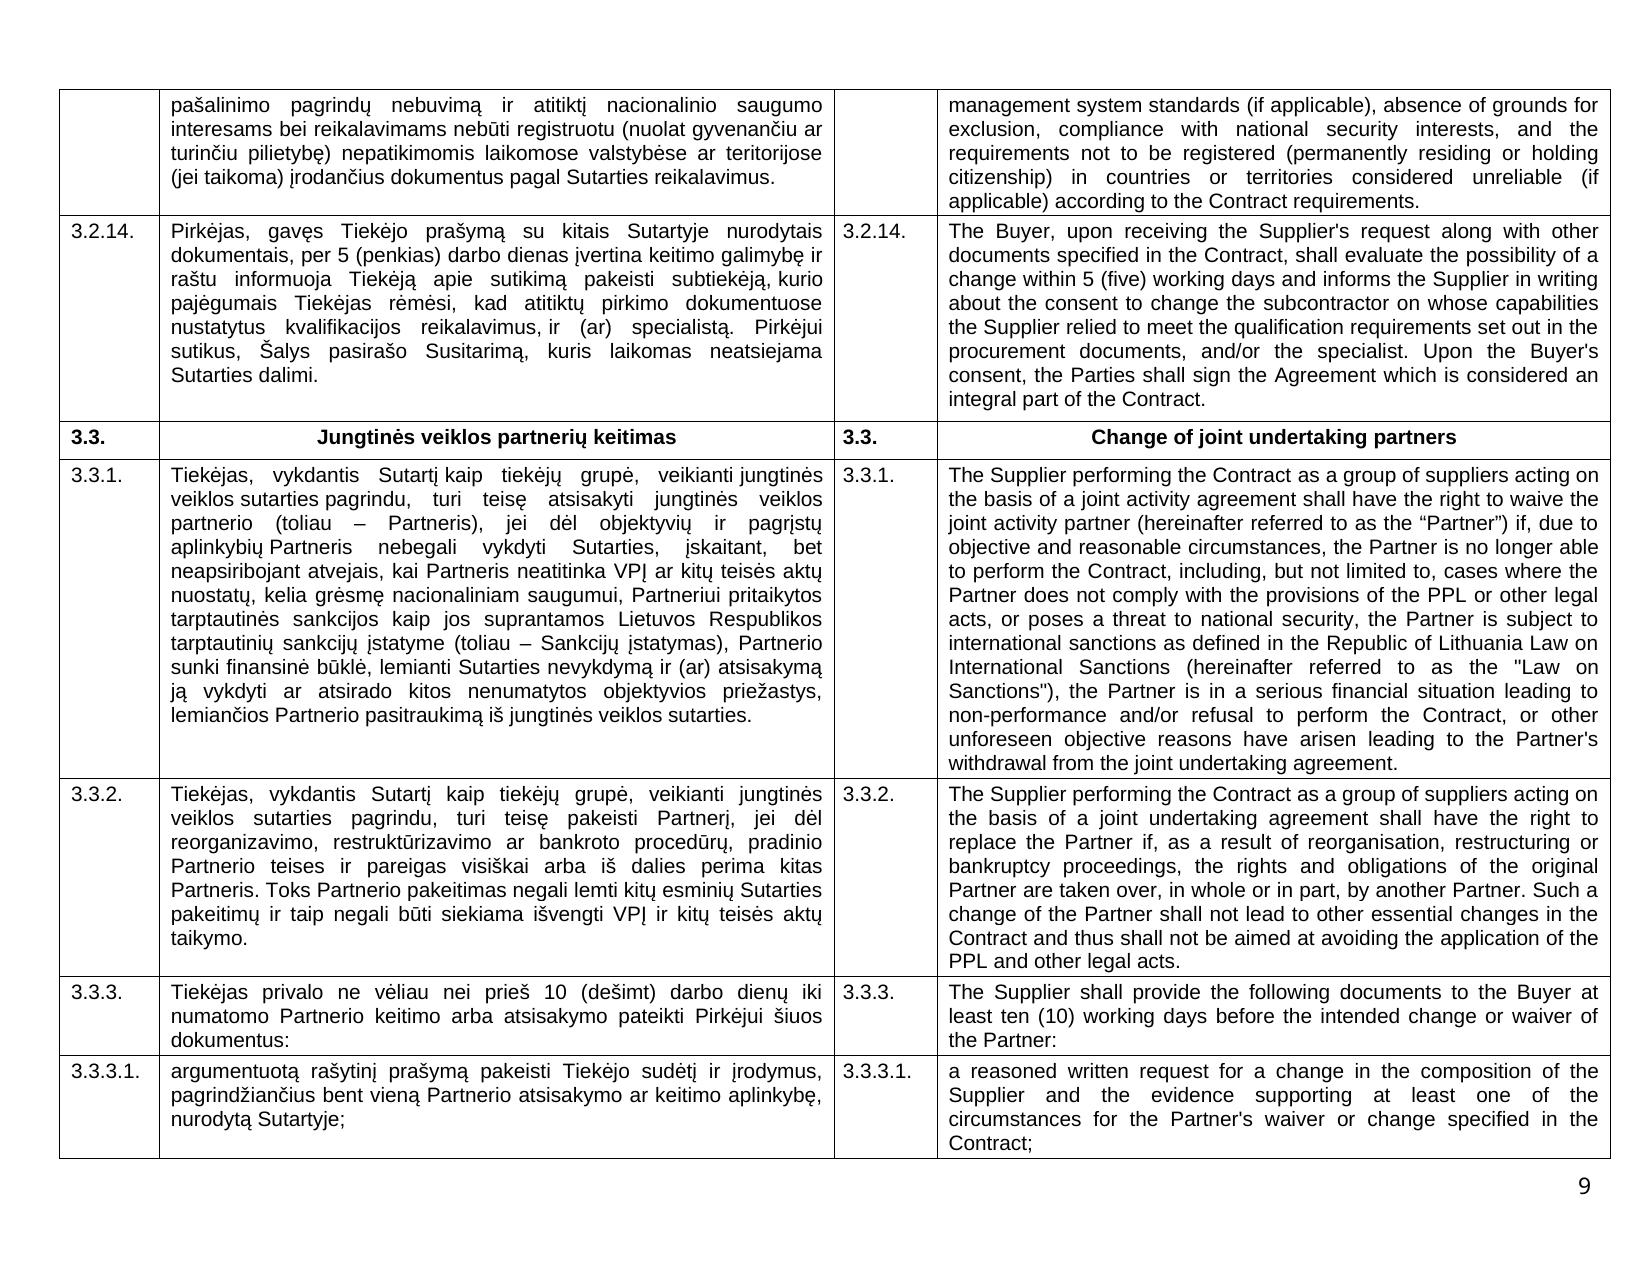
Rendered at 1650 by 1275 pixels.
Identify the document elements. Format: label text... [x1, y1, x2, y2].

table_cell Jungtinės veiklos partnerių keitimas [160, 422, 834, 459]
table_cell [835, 216, 937, 421]
table_cell [60, 90, 159, 215]
table_cell [835, 90, 937, 215]
table_cell [60, 977, 159, 1055]
table_cell The Buyer, upon receiving the Supplier's request along with other documents specified in the Contract, shall evaluate the possibility of a change within 5 (five) working days and informs the Supplier in writing about the consent to change the subcontractor on whose capabilities the Supplier relied to meet the qualification requirements set out in the procurement documents, and/or the specialist. Upon the Buyer's consent, the Parties shall sign the Agreement which is considered an integral part of the Contract. [938, 216, 1610, 421]
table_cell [938, 90, 1610, 215]
table_cell [835, 977, 937, 1055]
table_cell [60, 1056, 159, 1158]
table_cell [160, 90, 834, 215]
table_cell Tiekėjas, vykdantis Sutartį kaip tiekėjų grupė, veikianti jungtinės veiklos sutarties pagrindu, turi teisę atsisakyti jungtinės veiklos partnerio (toliau – Partneris), jei dėl objektyvių ir pagrįstų aplinkybių Partneris nebegali vykdyti Sutarties, įskaitant, bet neapsiribojant atvejais, kai Partneris neatitinka VPĮ ar kitų teisės aktų nuostatų, kelia grėsmę nacionaliniam saugumui, Partneriui pritaikytos tarptautinės sankcijos kaip jos suprantamos Lietuvos Respublikos tarptautinių sankcijų įstatyme (toliau – Sankcijų įstatymas), Partnerio sunki finansinė būklė, lemianti Sutarties nevykdymą ir (ar) atsisakymą ją vykdyti ar atsirado kitos nenumatytos objektyvios priežastys, lemiančios Partnerio pasitraukimą iš jungtinės veiklos sutarties. [160, 460, 834, 778]
table_cell The Supplier performing the Contract as a group of suppliers acting on the basis of a joint activity agreement shall have the right to waive the joint activity partner (hereinafter referred to as the “Partner”) if, due to objective and reasonable circumstances, the Partner is no longer able to perform the Contract, including, but not limited to, cases where the Partner does not comply with the provisions of the PPL or other legal acts, or poses a threat to national security, the Partner is subject to international sanctions as defined in the Republic of Lithuania Law on International Sanctions (hereinafter referred to as the "Law on Sanctions"), the Partner is in a serious financial situation leading to non-performance and/or refusal to perform the Contract, or other unforeseen objective reasons have arisen leading to the Partner's withdrawal from the joint undertaking agreement. [938, 460, 1610, 778]
table_cell Tiekėjas privalo ne vėliau nei prieš 10 (dešimt) darbo dienų iki numatomo Partnerio keitimo arba atsisakymo pateikti Pirkėjui šiuos dokumentus: [160, 977, 834, 1055]
table_cell argumentuotą rašytinį prašymą pakeisti Tiekėjo sudėtį ir įrodymus, pagrindžiančius bent vieną Partnerio atsisakymo ar keitimo aplinkybę, nurodytą Sutartyje; [160, 1056, 834, 1158]
table_cell [60, 216, 159, 421]
table_cell Change of joint undertaking partners [938, 422, 1610, 459]
table_cell [60, 779, 159, 976]
table_cell [60, 460, 159, 778]
table_cell Tiekėjas, vykdantis Sutartį kaip tiekėjų grupė, veikianti jungtinės veiklos sutarties pagrindu, turi teisę pakeisti Partnerį, jei dėl reorganizavimo, restruktūrizavimo ar bankroto procedūrų, pradinio Partnerio teises ir pareigas visiškai arba iš dalies perima kitas Partneris. Toks Partnerio pakeitimas negali lemti kitų esminių Sutarties pakeitimų ir taip negali būti siekiama išvengti VPĮ ir kitų teisės aktų taikymo. [160, 779, 834, 976]
table_cell The Supplier performing the Contract as a group of suppliers acting on the basis of a joint undertaking agreement shall have the right to replace the Partner if, as a result of reorganisation, restructuring or bankruptcy proceedings, the rights and obligations of the original Partner are taken over, in whole or in part, by another Partner. Such a change of the Partner shall not lead to other essential changes in the Contract and thus shall not be aimed at avoiding the application of the PPL and other legal acts. [938, 779, 1610, 976]
table_cell Pirkėjas, gavęs Tiekėjo prašymą su kitais Sutartyje nurodytais dokumentais, per 5 (penkias) darbo dienas įvertina keitimo galimybę ir raštu informuoja Tiekėją apie sutikimą pakeisti subtiekėją, kurio pajėgumais Tiekėjas rėmėsi, kad atitiktų pirkimo dokumentuose nustatytus kvalifikacijos reikalavimus, ir (ar) specialistą. Pirkėjui sutikus, Šalys pasirašo Susitarimą, kuris laikomas neatsiejama Sutarties dalimi. [160, 216, 834, 421]
table_cell [835, 1056, 937, 1158]
table_cell [835, 779, 937, 976]
table_cell The Supplier shall provide the following documents to the Buyer at least ten (10) working days before the intended change or waiver of the Partner: [938, 977, 1610, 1055]
table_cell [835, 422, 937, 459]
table_cell [835, 460, 937, 778]
table_cell [60, 422, 159, 459]
table_cell a reasoned written request for a change in the composition of the Supplier and the evidence supporting at least one of the circumstances for the Partner's waiver or change specified in the Contract; [938, 1056, 1610, 1158]
